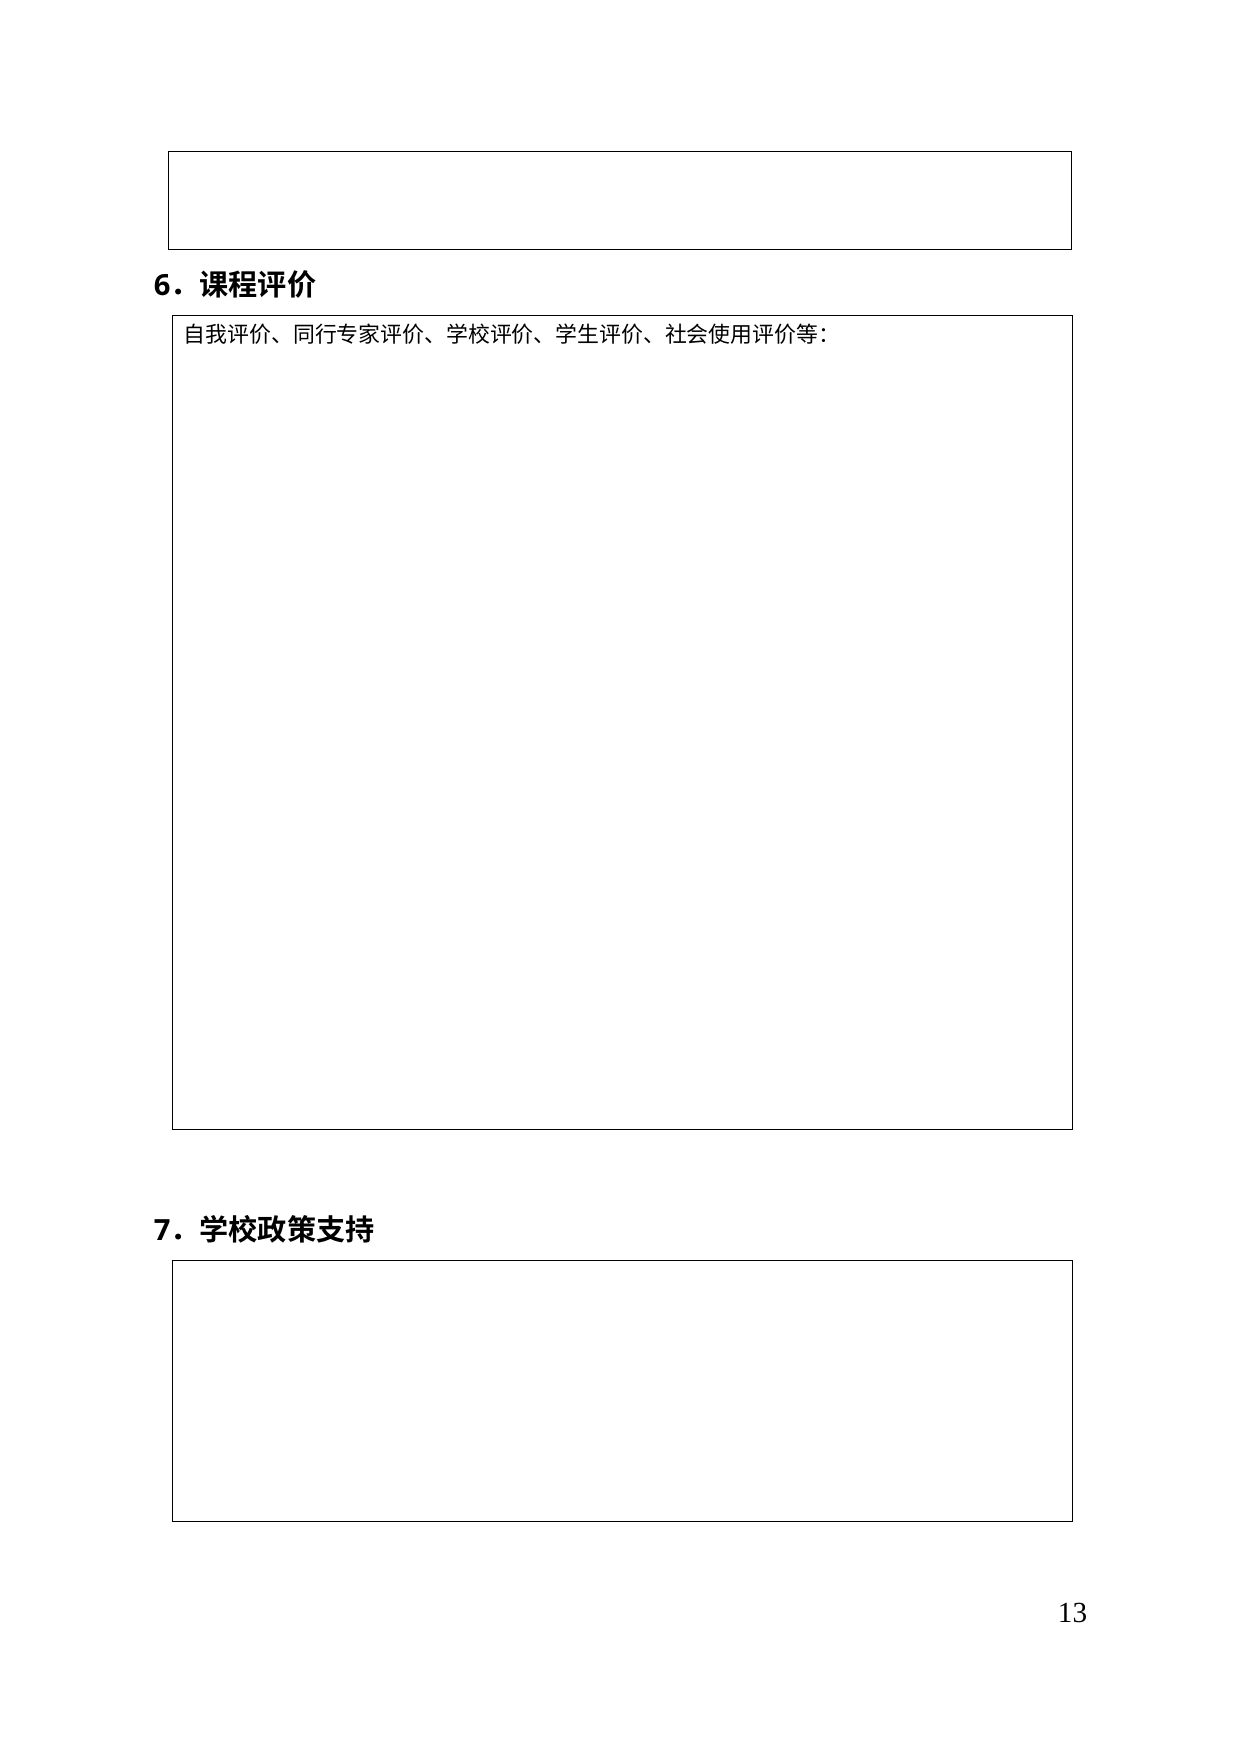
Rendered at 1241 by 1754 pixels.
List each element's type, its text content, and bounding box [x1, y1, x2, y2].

table_header 自我评价、同行专家评价、学校评价、学生评价、社会使用评价等： [173, 316, 1072, 1129]
text 6．课程评价 [153, 250, 1087, 315]
table_header [173, 1261, 1072, 1521]
table_cell [169, 152, 1071, 249]
text 7．学校政策支持 [153, 1195, 1087, 1260]
